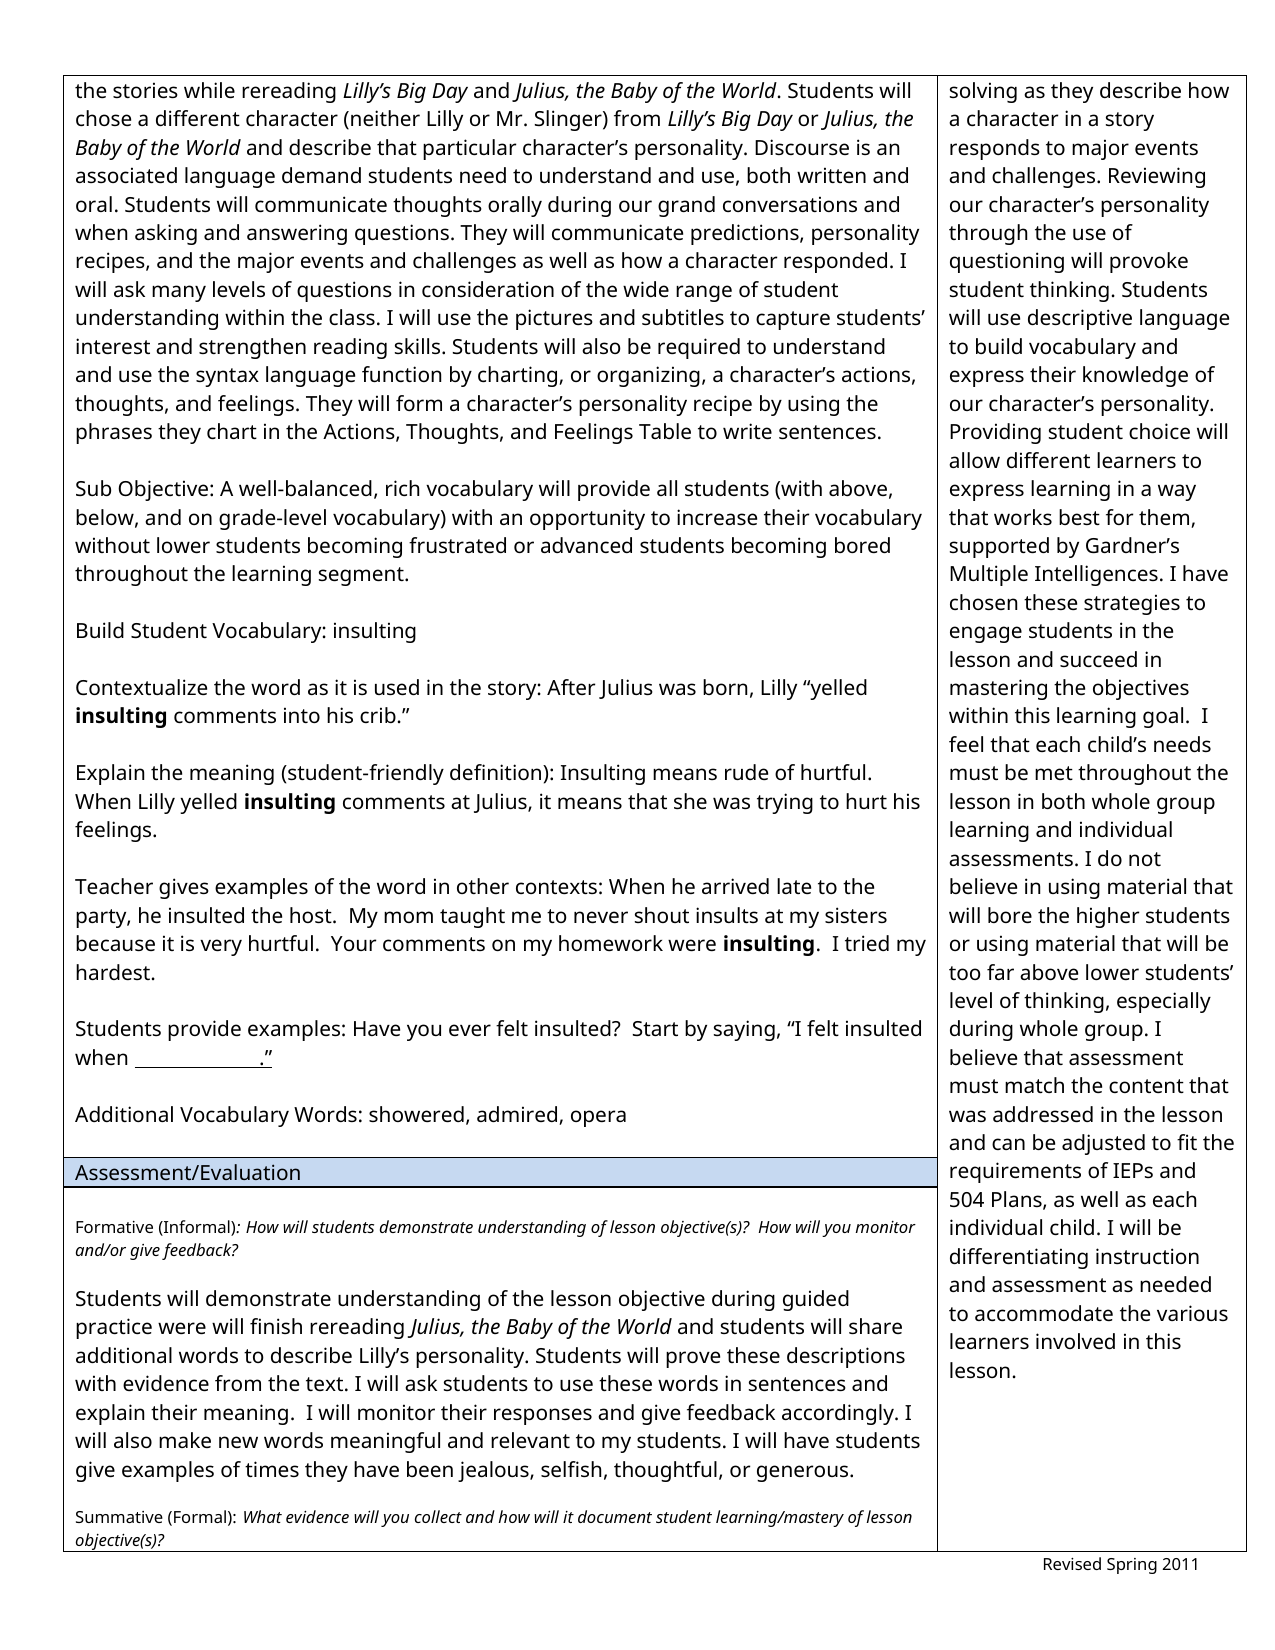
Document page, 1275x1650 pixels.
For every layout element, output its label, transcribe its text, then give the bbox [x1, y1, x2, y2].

table_cell Assessment/Evaluation [64, 1158, 937, 1186]
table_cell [64, 76, 937, 1157]
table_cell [64, 1188, 937, 1551]
